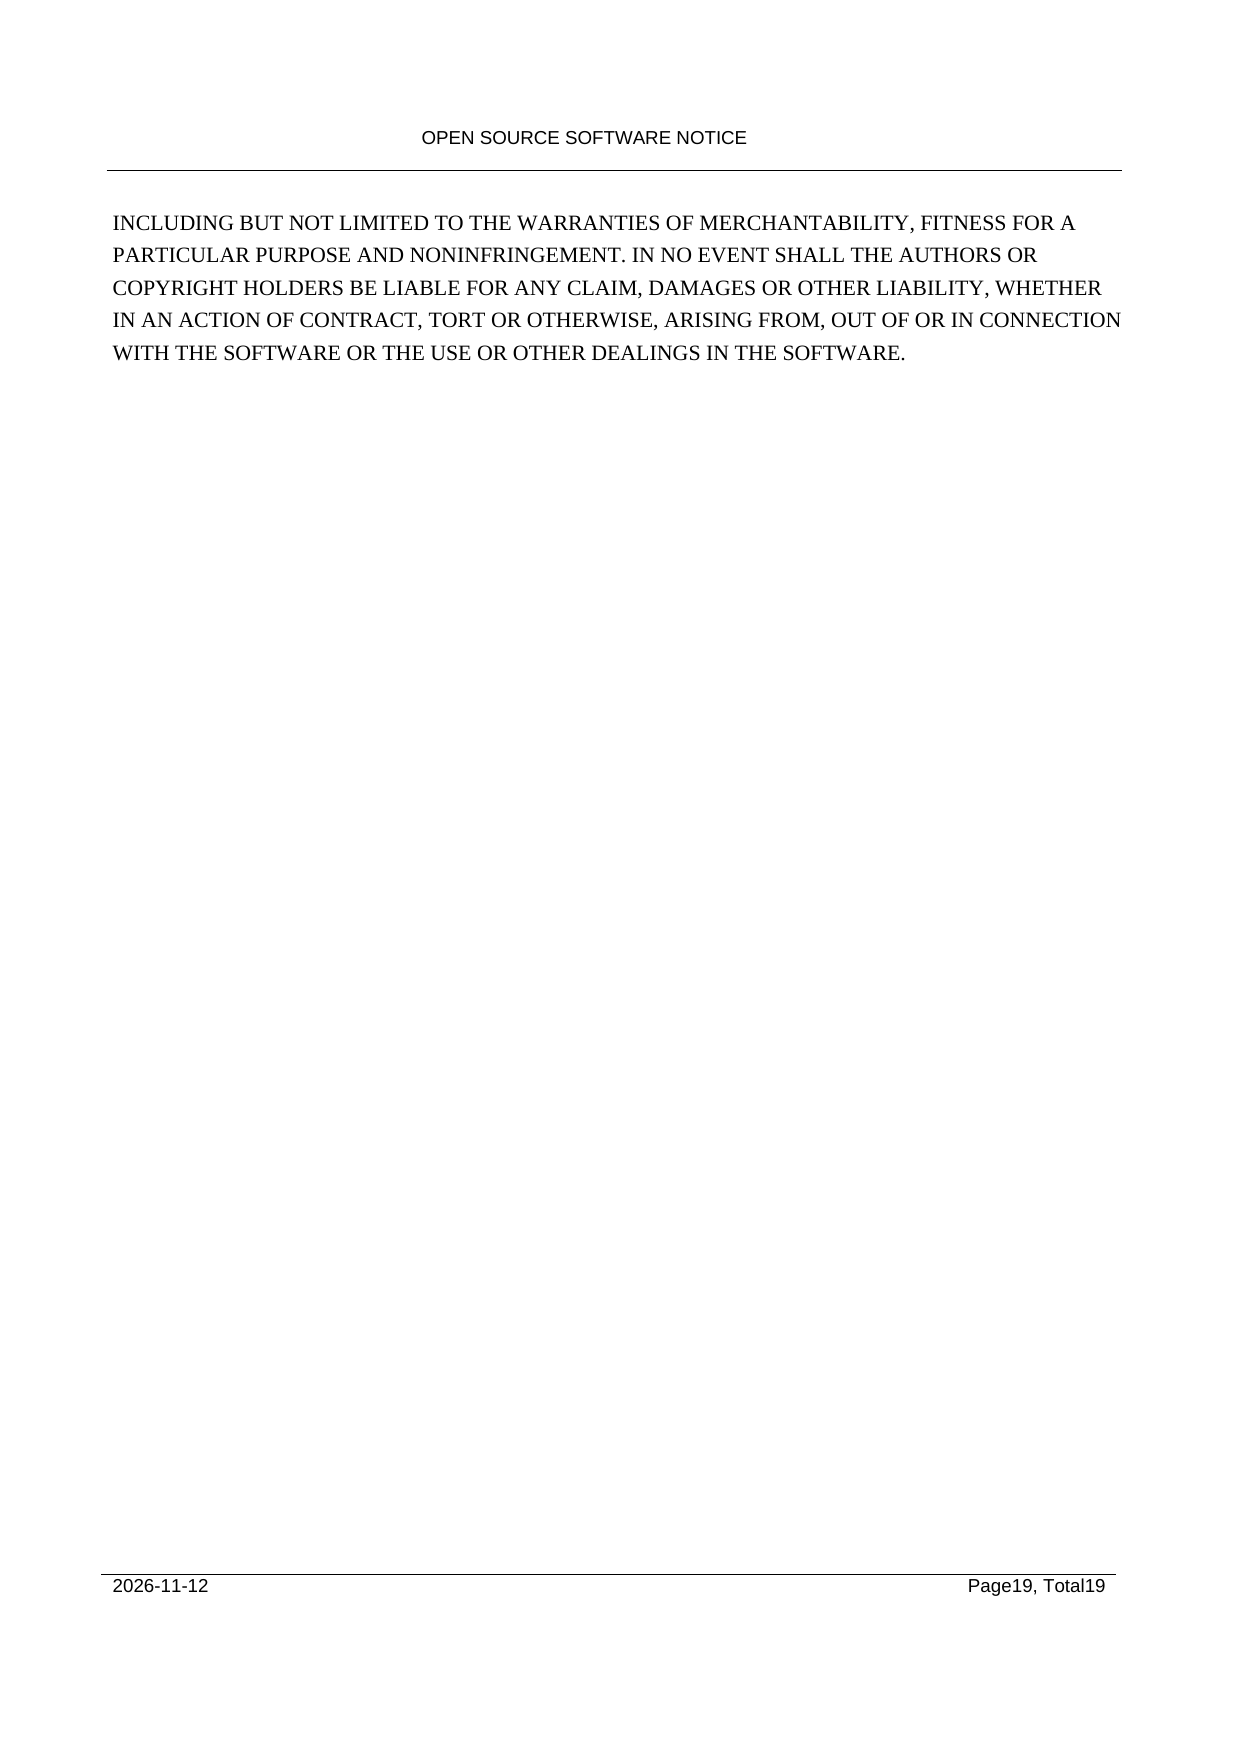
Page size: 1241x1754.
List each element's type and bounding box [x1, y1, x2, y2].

text [112, 206, 1128, 401]
